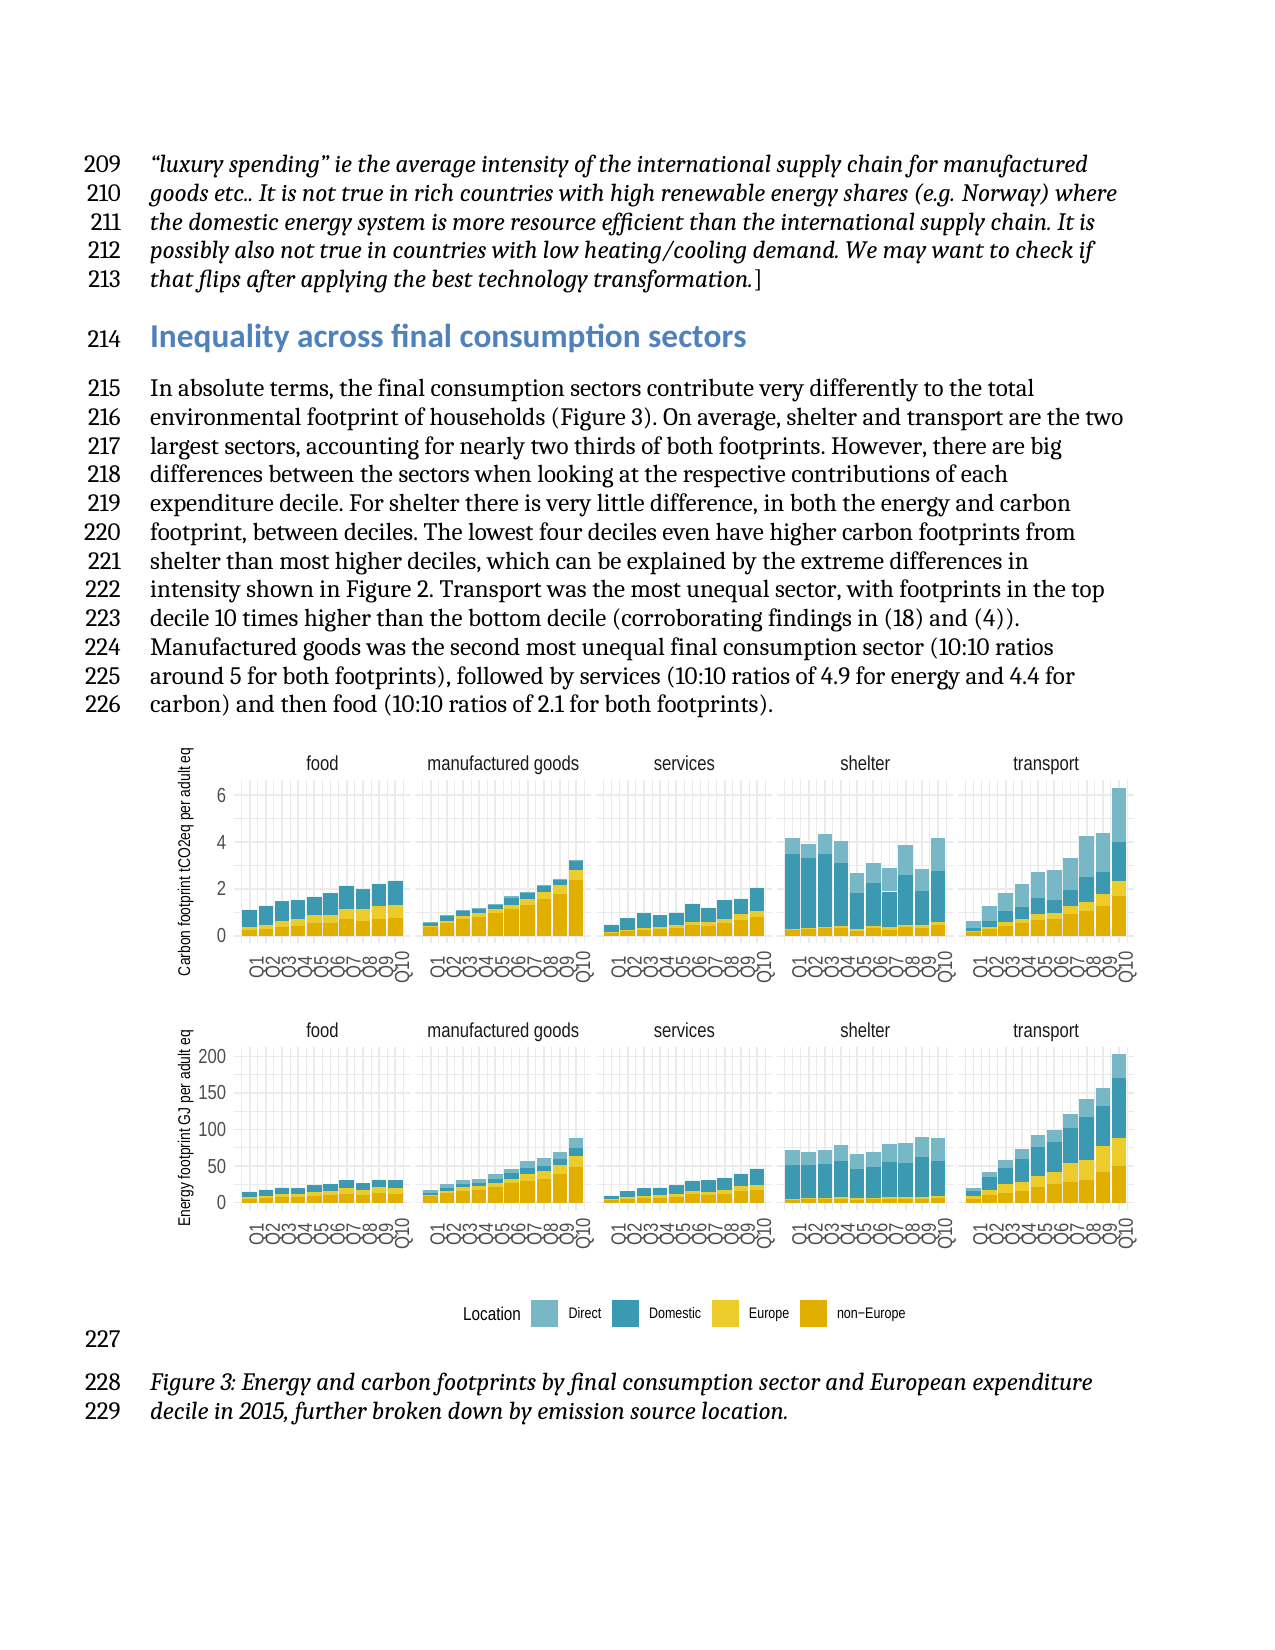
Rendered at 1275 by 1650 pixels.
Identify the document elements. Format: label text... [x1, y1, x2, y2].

text In absolute terms, the final consumption sectors contribute very differently to the total environmental footprint of households (Figure 3). On average, shelter and transport are the two largest sectors, accounting for nearly two thirds of both footprints. However, there are big differences between the sectors when looking at the respective contributions of each expenditure decile. For shelter there is very little difference, in both the energy and carbon footprint, between deciles. The lowest four deciles even have higher carbon footprints from shelter than most higher deciles, which can be explained by the extreme differences in intensity shown in Figure 2. Transport was the most unequal sector, with footprints in the top decile 10 times higher than the bottom decile (corroborating findings in (18) and (4)). Manufactured goods was the second most unequal final consumption sector (10:10 ratios around 5 for both footprints), followed by services (10:10 ratios of 4.9 for energy and 4.4 for carbon) and then food (10:10 ratios of 2.1 for both footprints). [150, 374, 1125, 719]
subtitle Inequality across final consumption sectors [150, 314, 1125, 355]
text Figure 3: Energy and carbon footprints by final consumption sector and European expenditure decile in 2015, further broken down by emission source location. [150, 1368, 1125, 1426]
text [150, 150, 1125, 294]
